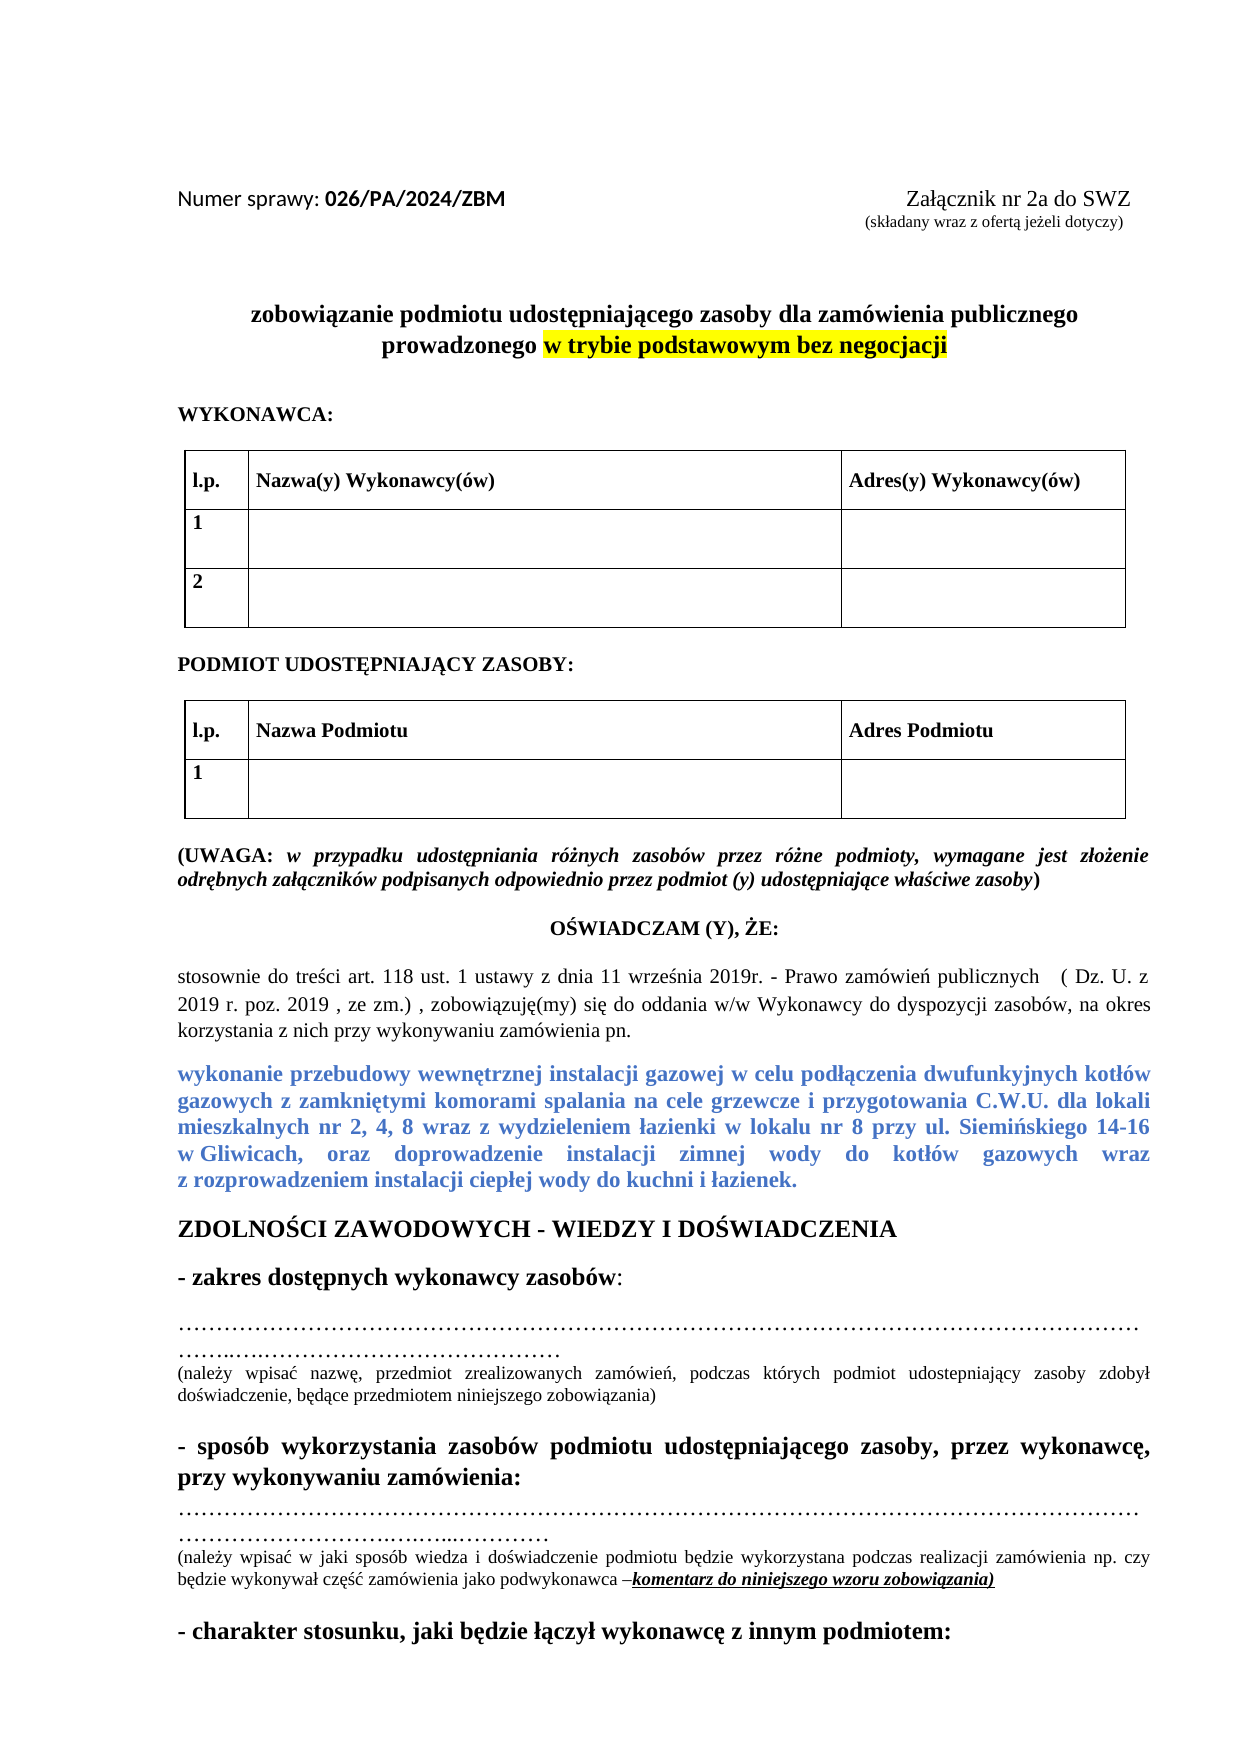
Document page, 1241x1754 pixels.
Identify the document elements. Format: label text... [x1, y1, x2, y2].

text OŚWIADCZAM (Y), ŻE: [177, 915, 1152, 939]
table_header l.p. [186, 701, 248, 759]
table_cell [842, 510, 1125, 568]
table_cell 1 [186, 510, 248, 568]
text ZDOLNOŚCI ZAWODOWYCH - WIEDZY I DOŚWIADCZENIA [177, 1214, 1152, 1243]
text (należy wpisać nazwę, przedmiot zrealizowanych zamówień, podczas których podmiot udostepniający zasoby zdobył doświadczenie, będące przedmiotem niniejszego zobowiązania) [177, 1362, 1152, 1405]
text (składany wraz z ofertą jeżeli dotyczy) [177, 212, 1152, 231]
text (UWAGA: w przypadku udostępniania różnych zasobów przez różne podmioty, wymagane jest złożenie odrębnych załączników podpisanych odpowiednio przez podmiot (y) udostępniające właściwe zasoby) [177, 843, 1152, 891]
text Numer sprawy: 026/PA/2024/ZBM Załącznik nr 2a do SWZ [177, 184, 1152, 212]
text ……………………………………………………………………………………………………………………………………….….…...………… [177, 1493, 1152, 1546]
table_header Nazwa Podmiotu [249, 701, 841, 759]
table_cell [842, 760, 1125, 818]
text - zakres dostępnych wykonawcy zasobów: [177, 1262, 1152, 1290]
table_header Adres(y) Wykonawcy(ów) [842, 451, 1125, 509]
text zobowiązanie podmiotu udostępniającego zasoby dla zamówienia publicznego prowadzonego w trybie podstawowym bez negocjacji [177, 299, 1152, 358]
table_cell 2 [186, 569, 248, 627]
table_cell [249, 760, 841, 818]
table_cell [249, 569, 841, 627]
text (należy wpisać w jaki sposób wiedza i doświadczenie podmiotu będzie wykorzystana podczas realizacji zamówienia np. czy będzie wykonywał część zamówienia jako podwykonawca –komentarz do niniejszego wzoru zobowiązania) [177, 1546, 1152, 1589]
text WYKONAWCA: [177, 401, 1152, 426]
text ……………………………………………………………………………………………………………………..….………………………………… [177, 1309, 1152, 1362]
text - charakter stosunku, jaki będzie łączył wykonawcę z innym podmiotem: [177, 1616, 1152, 1644]
text - sposób wykorzystania zasobów podmiotu udostępniającego zasoby, przez wykonawcę, przy wykonywaniu zamówienia: [177, 1431, 1152, 1491]
table_header Adres Podmiotu [842, 701, 1125, 759]
table_header l.p. [186, 451, 248, 509]
text PODMIOT UDOSTĘPNIAJĄCY ZASOBY: [177, 652, 1152, 676]
table_cell [842, 569, 1125, 627]
text wykonanie przebudowy wewnętrznej instalacji gazowej w celu podłączenia dwufunkyjnych kotłów gazowych z zamkniętymi komorami spalania na cele grzewcze i przygotowania C.W.U. dla lokali mieszkalnych nr 2, 4, 8 wraz z wydzieleniem łazienki w lokalu nr 8 przy ul. Siemińskiego 14-16 w Gliwicach, oraz doprowadzenie instalacji zimnej wody do kotłów gazowych wraz z rozprowadzeniem instalacji ciepłej wody do kuchni i łazienek. [177, 1061, 1152, 1192]
text stosownie do treści art. 118 ust. 1 ustawy z dnia 11 września 2019r. - Prawo zamówień publicznych ( Dz. U. z 2019 r. poz. 2019 , ze zm.) , zobowiązuję(my) się do oddania w/w Wykonawcy do dyspozycji zasobów, na okres korzystania z nich przy wykonywaniu zamówienia pn. [177, 963, 1152, 1042]
table_header Nazwa(y) Wykonawcy(ów) [249, 451, 841, 509]
table_cell 1 [186, 760, 248, 818]
table_cell [249, 510, 841, 568]
